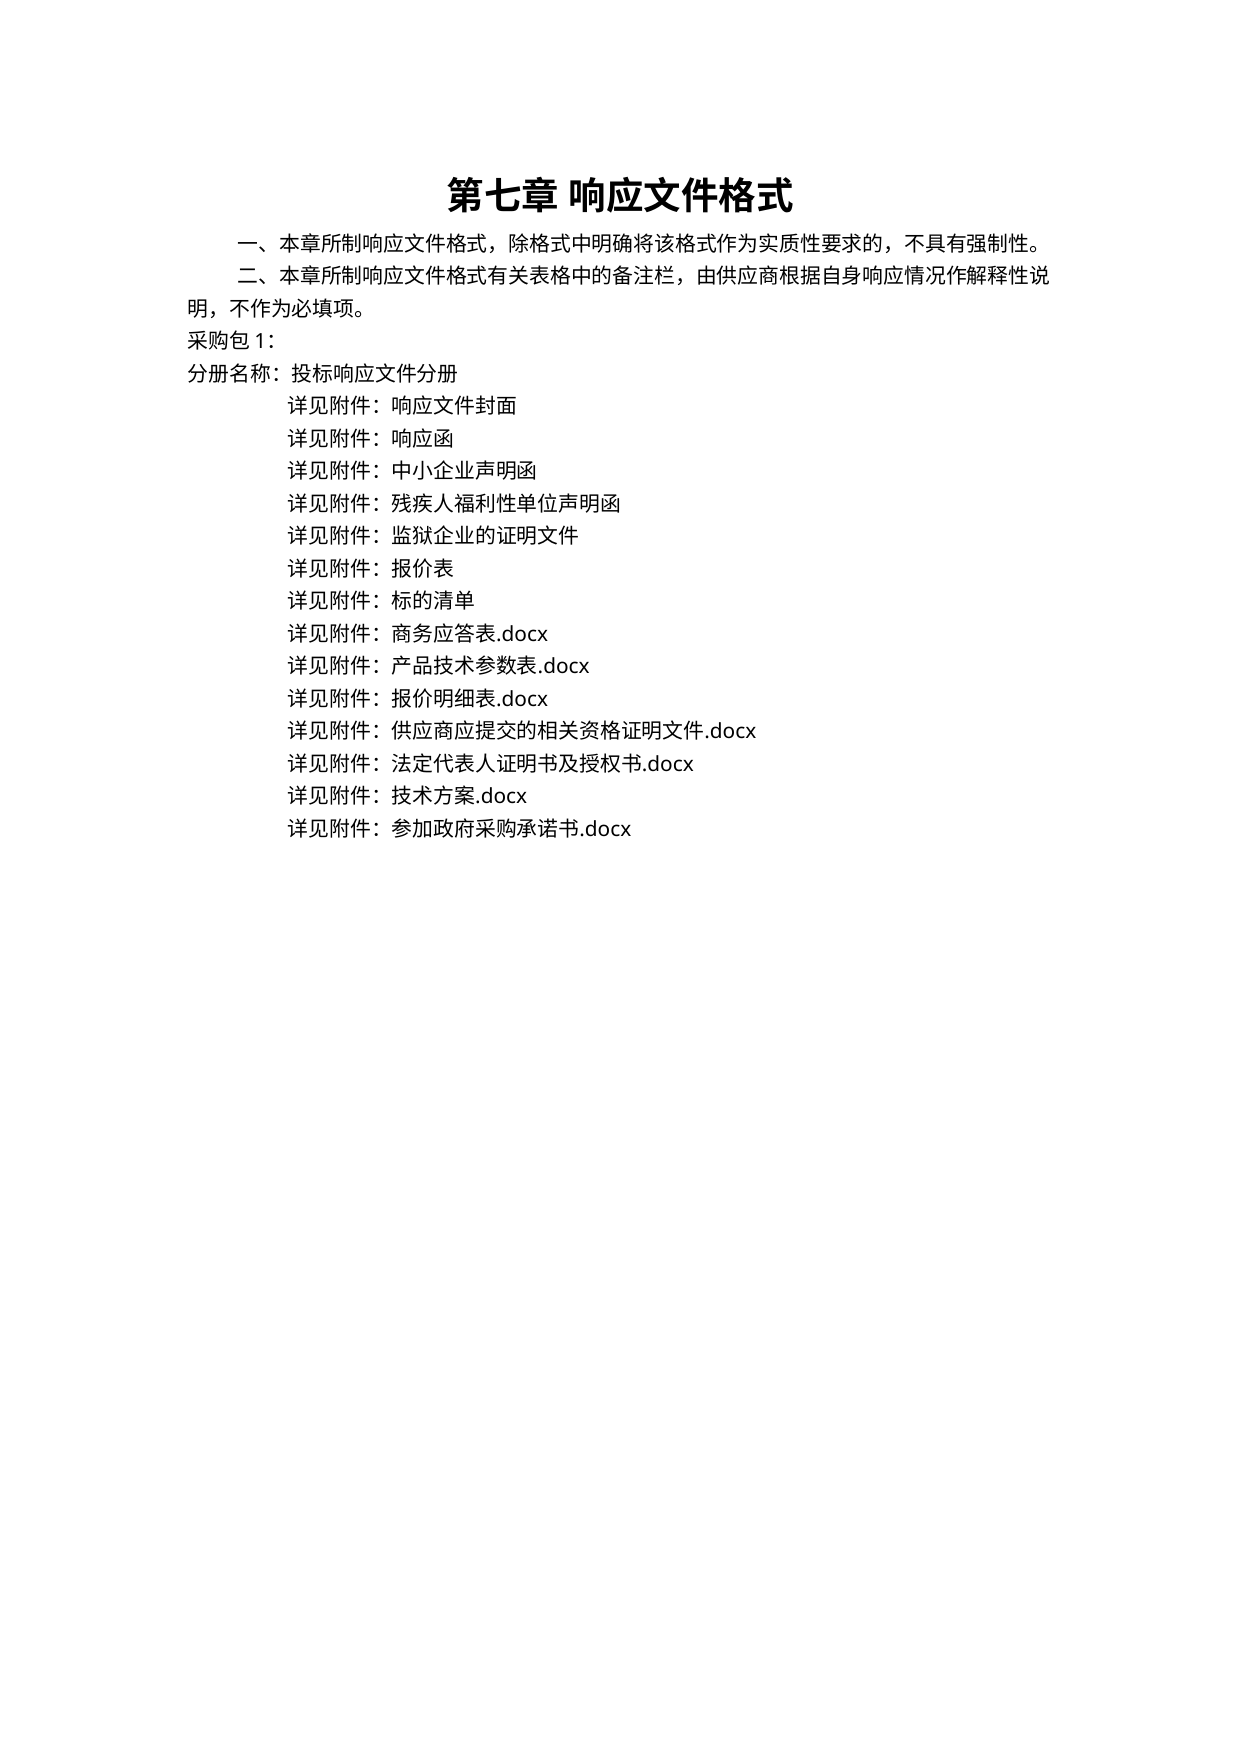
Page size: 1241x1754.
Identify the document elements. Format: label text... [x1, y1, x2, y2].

text 第七章 响应文件格式 [187, 162, 1053, 227]
text 二、本章所制响应文件格式有关表格中的备注栏，由供应商根据自身响应情况作解释性说明，不作为必填项。 [187, 259, 1053, 324]
text 分册名称：投标响应文件分册 [187, 357, 1053, 389]
text 采购包1： [187, 324, 1053, 357]
text 详见附件：技术方案.docx [187, 779, 1053, 812]
text 详见附件：产品技术参数表.docx [187, 649, 1053, 682]
text 一、本章所制响应文件格式，除格式中明确将该格式作为实质性要求的，不具有强制性。 [187, 227, 1053, 259]
text 详见附件：响应文件封面 [187, 389, 1053, 422]
text 详见附件：中小企业声明函 [187, 454, 1053, 487]
text 详见附件：法定代表人证明书及授权书.docx [187, 747, 1053, 779]
text 详见附件：报价表 [187, 552, 1053, 584]
text 详见附件：供应商应提交的相关资格证明文件.docx [187, 714, 1053, 747]
text 详见附件：响应函 [187, 422, 1053, 454]
text 详见附件：监狱企业的证明文件 [187, 519, 1053, 552]
text 详见附件：标的清单 [187, 584, 1053, 617]
text 详见附件：商务应答表.docx [187, 617, 1053, 649]
text 详见附件：报价明细表.docx [187, 682, 1053, 714]
text 详见附件：参加政府采购承诺书.docx [187, 812, 1053, 844]
text 详见附件：残疾人福利性单位声明函 [187, 487, 1053, 519]
